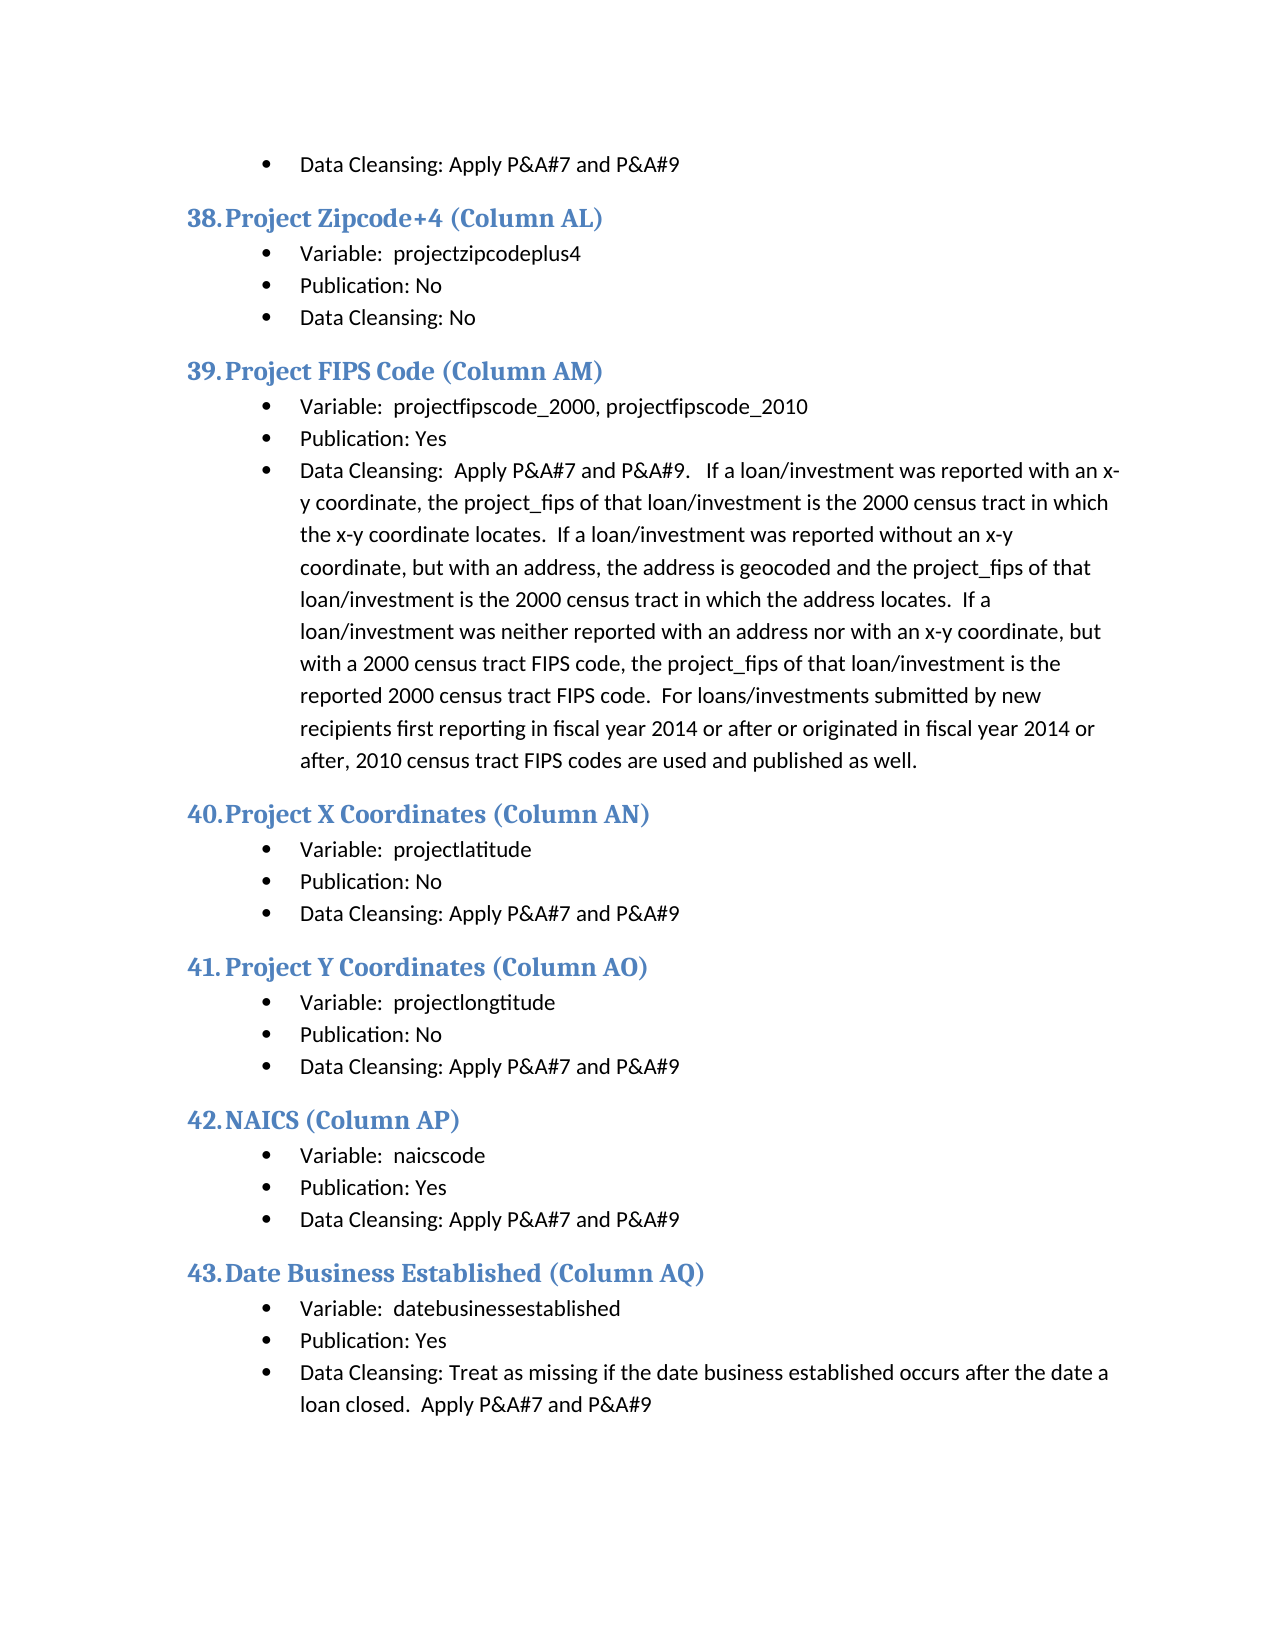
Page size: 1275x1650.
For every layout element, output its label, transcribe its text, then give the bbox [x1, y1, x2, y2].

list Publication: Yes [262, 1326, 1125, 1354]
list Variable: projectlatitude [262, 835, 1125, 863]
subtitle Project X Coordinates (Column AN) [187, 799, 1125, 830]
list Variable: projectlongtitude [262, 988, 1125, 1016]
subtitle Date Business Established (Column AQ) [187, 1258, 1125, 1289]
list Variable: datebusinessestablished [262, 1294, 1125, 1322]
subtitle Project Zipcode+4 (Column AL) [187, 203, 1125, 234]
list Variable: naicscode [262, 1141, 1125, 1169]
list Data Cleansing: Apply P&A#7 and P&A#9. If a loan/investment was reported with an x-y coordinate, the project_fips of that loan/investment is the 2000 census tract in which the x-y coordinate locates. If a loan/investment was reported without an x-y coordinate, but with an address, the address is geocoded and the project_fips of that loan/investment is the 2000 census tract in which the address locates. If a loan/investment was neither reported with an address nor with an x-y coordinate, but with a 2000 census tract FIPS code, the project_fips of that loan/investment is the reported 2000 census tract FIPS code. For loans/investments submitted by new recipients first reporting in fiscal year 2014 or after or originated in fiscal year 2014 or after, 2010 census tract FIPS codes are used and published as well. [262, 456, 1125, 774]
list Variable: projectzipcodeplus4 [262, 239, 1125, 267]
list Publication: Yes [262, 424, 1125, 452]
subtitle NAICS (Column AP) [187, 1105, 1125, 1136]
list Publication: No [262, 271, 1125, 299]
list Data Cleansing: No [262, 303, 1125, 331]
list Publication: Yes [262, 1173, 1125, 1201]
list Data Cleansing: Apply P&A#7 and P&A#9 [262, 1205, 1125, 1233]
subtitle Project Y Coordinates (Column AO) [187, 952, 1125, 983]
list Data Cleansing: Treat as missing if the date business established occurs after the date a loan closed. Apply P&A#7 and P&A#9 [262, 1358, 1125, 1419]
list Publication: No [262, 867, 1125, 895]
subtitle Project FIPS Code (Column AM) [187, 356, 1125, 387]
list Publication: No [262, 1020, 1125, 1048]
list Data Cleansing: Apply P&A#7 and P&A#9 [262, 1052, 1125, 1080]
list Data Cleansing: Apply P&A#7 and P&A#9 [262, 150, 1125, 178]
list Variable: projectfipscode_2000, projectfipscode_2010 [262, 392, 1125, 420]
list Data Cleansing: Apply P&A#7 and P&A#9 [262, 899, 1125, 927]
